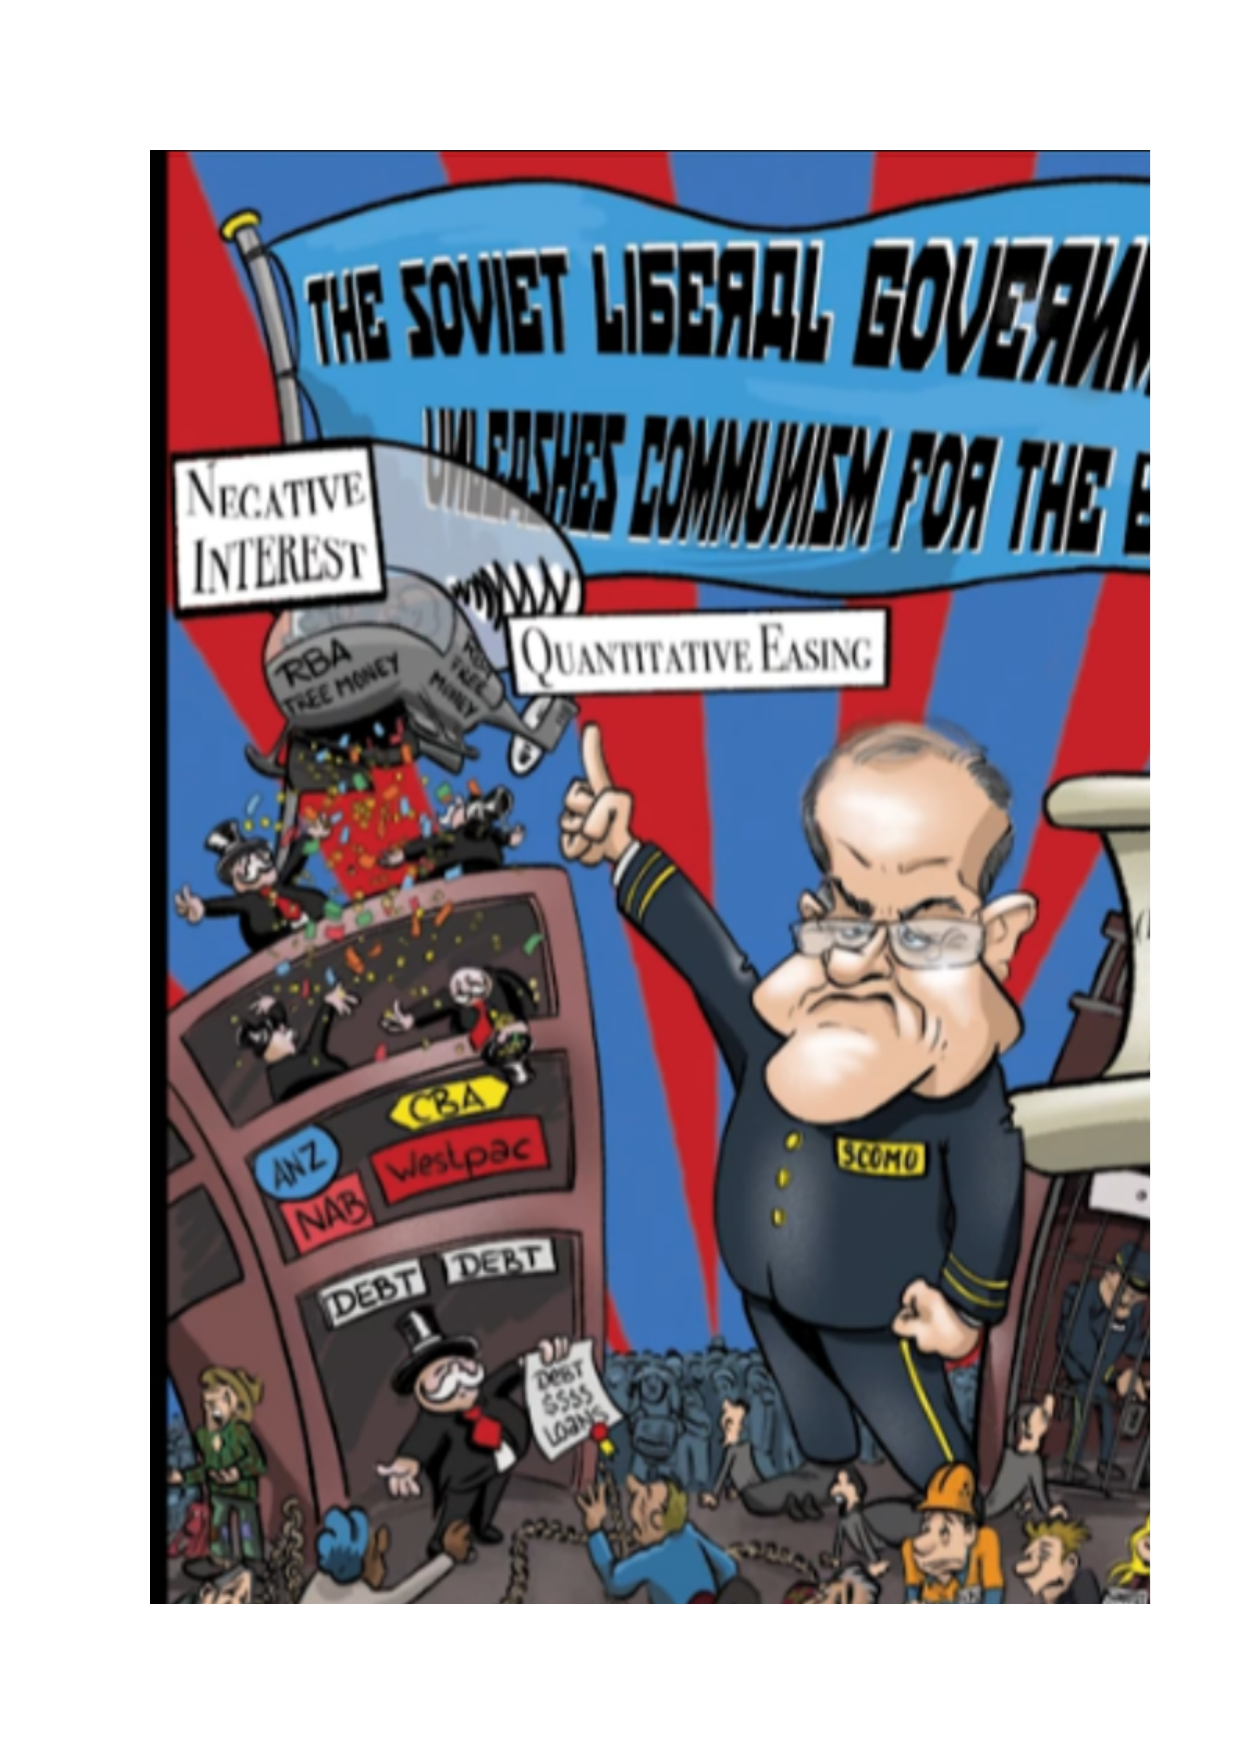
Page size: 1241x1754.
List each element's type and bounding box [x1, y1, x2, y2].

picture [150, 150, 1150, 1604]
